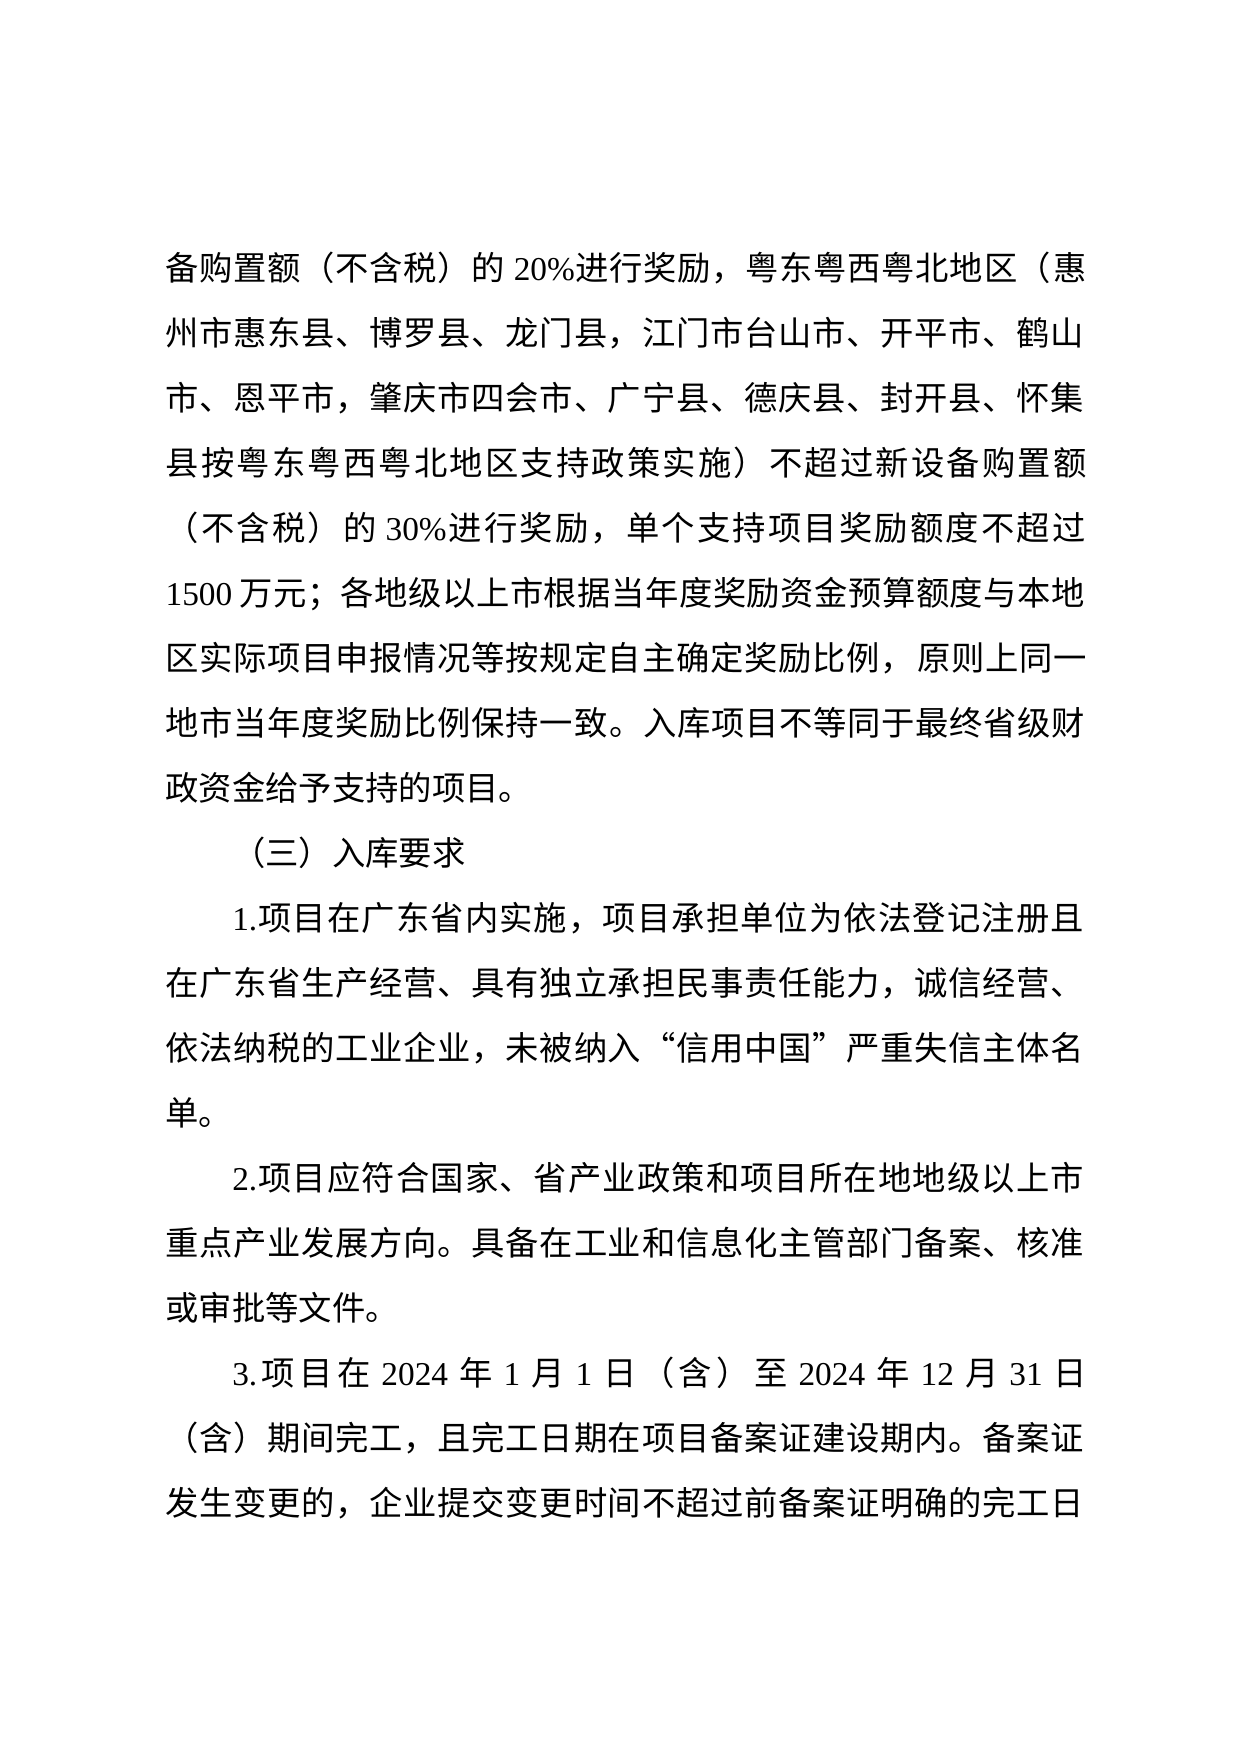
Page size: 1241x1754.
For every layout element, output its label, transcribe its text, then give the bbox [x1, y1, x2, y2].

text （三）入库要求 [165, 818, 1087, 883]
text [165, 233, 1087, 818]
text 1.项目在广东省内实施，项目承担单位为依法登记注册且在广东省生产经营、具有独立承担民事责任能力，诚信经营、依法纳税的工业企业，未被纳入“信用中国”严重失信主体名单。 [165, 883, 1087, 1143]
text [165, 1338, 1087, 1533]
text 2.项目应符合国家、省产业政策和项目所在地地级以上市重点产业发展方向。具备在工业和信息化主管部门备案、核准或审批等文件。 [165, 1143, 1087, 1338]
